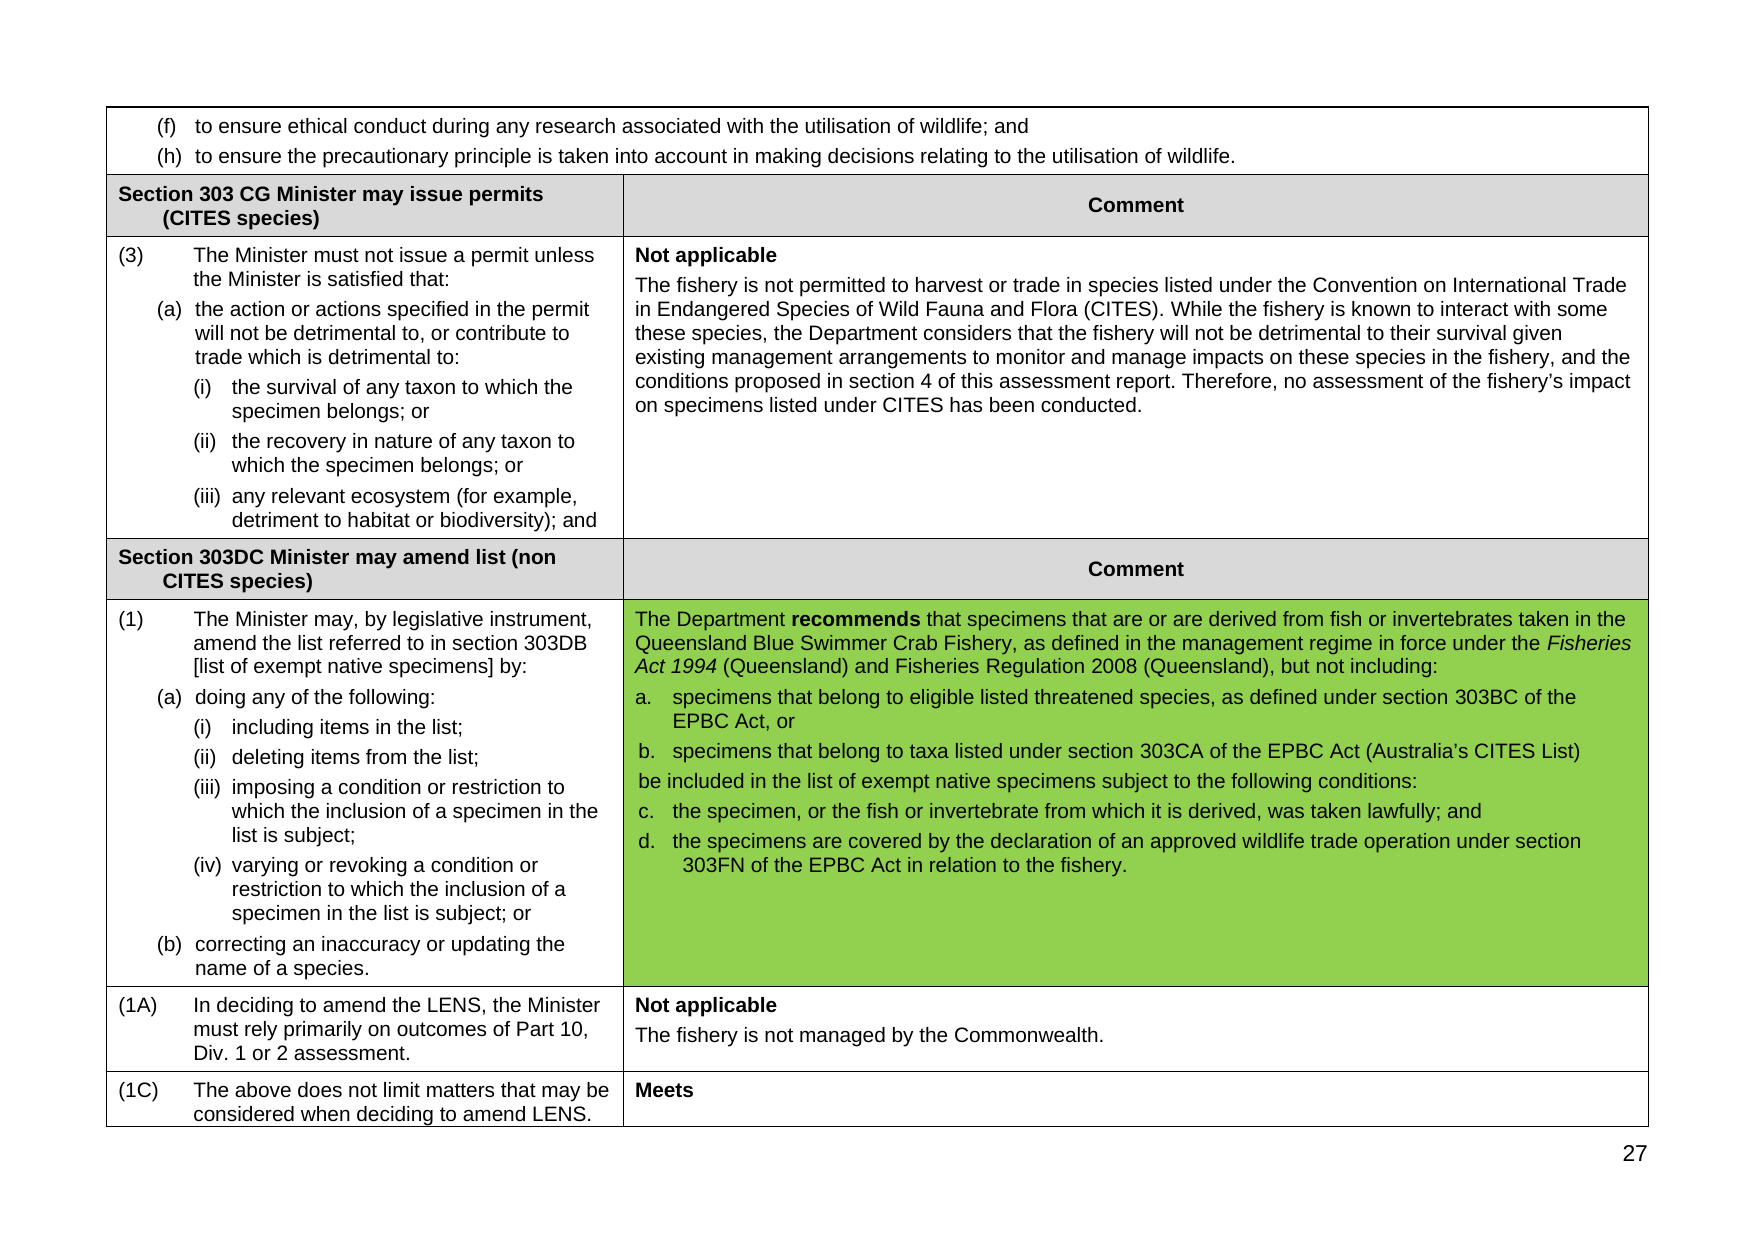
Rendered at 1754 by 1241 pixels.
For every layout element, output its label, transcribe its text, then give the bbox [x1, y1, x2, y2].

table_cell Comment [624, 175, 1648, 236]
table_cell Not applicable The fishery is not managed by the Commonwealth. [624, 987, 1648, 1071]
table_cell The Department recommends that specimens that are or are derived from fish or invertebrates taken in the Queensland Blue Swimmer Crab Fishery, as defined in the management regime in force under the Fisheries Act 1994 (Queensland) and Fisheries Regulation 2008 (Queensland), but not including: specimens that belong to eligible listed threatened species, as defined under section 303BC of the EPBC Act, or specimens that belong to taxa listed under section 303CA of the EPBC Act (Australia’s CITES List) be included in the list of exempt native specimens subject to the following conditions: the specimen, or the fish or invertebrate from which it is derived, was taken lawfully; and the specimens are covered by the declaration of an approved wildlife trade operation under section 303FN of the EPBC Act in relation to the fishery. [624, 600, 1648, 986]
table_cell Comment [624, 539, 1648, 599]
table_cell Section 303 CG Minister may issue permits (CITES species) [107, 175, 623, 236]
table_cell Section 303DC Minister may amend list (non CITES species) [107, 539, 623, 599]
table_cell Not applicable The fishery is not permitted to harvest or trade in species listed under the Convention on International Trade in Endangered Species of Wild Fauna and Flora (CITES). While the fishery is known to interact with some these species, the Department considers that the fishery will not be detrimental to their survival given existing management arrangements to monitor and manage impacts on these species in the fishery, and the conditions proposed in section 4 of this assessment report. Therefore, no assessment of the fishery’s impact on specimens listed under CITES has been conducted. [624, 237, 1648, 538]
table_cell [107, 1072, 623, 1126]
table_cell (1A) In deciding to amend the LENS, the Minister must rely primarily on outcomes of Part 10, Div. 1 or 2 assessment. [107, 987, 623, 1071]
table_cell (3) The Minister must not issue a permit unless the Minister is satisfied that: (a) the action or actions specified in the permit will not be detrimental to, or contribute to trade which is detrimental to: (i) the survival of any taxon to which the specimen belongs; or (ii) the recovery in nature of any taxon to which the specimen belongs; or (iii) any relevant ecosystem (for example, detriment to habitat or biodiversity); and [107, 237, 623, 538]
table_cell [107, 108, 1648, 174]
table_cell (1) The Minister may, by legislative instrument, amend the list referred to in section 303DB [list of exempt native specimens] by: (a) doing any of the following: (i) including items in the list; (ii) deleting items from the list; (iii) imposing a condition or restriction to which the inclusion of a specimen in the list is subject; (iv) varying or revoking a condition or restriction to which the inclusion of a specimen in the list is subject; or (b) correcting an inaccuracy or updating the name of a species. [107, 600, 623, 986]
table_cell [624, 1072, 1648, 1126]
